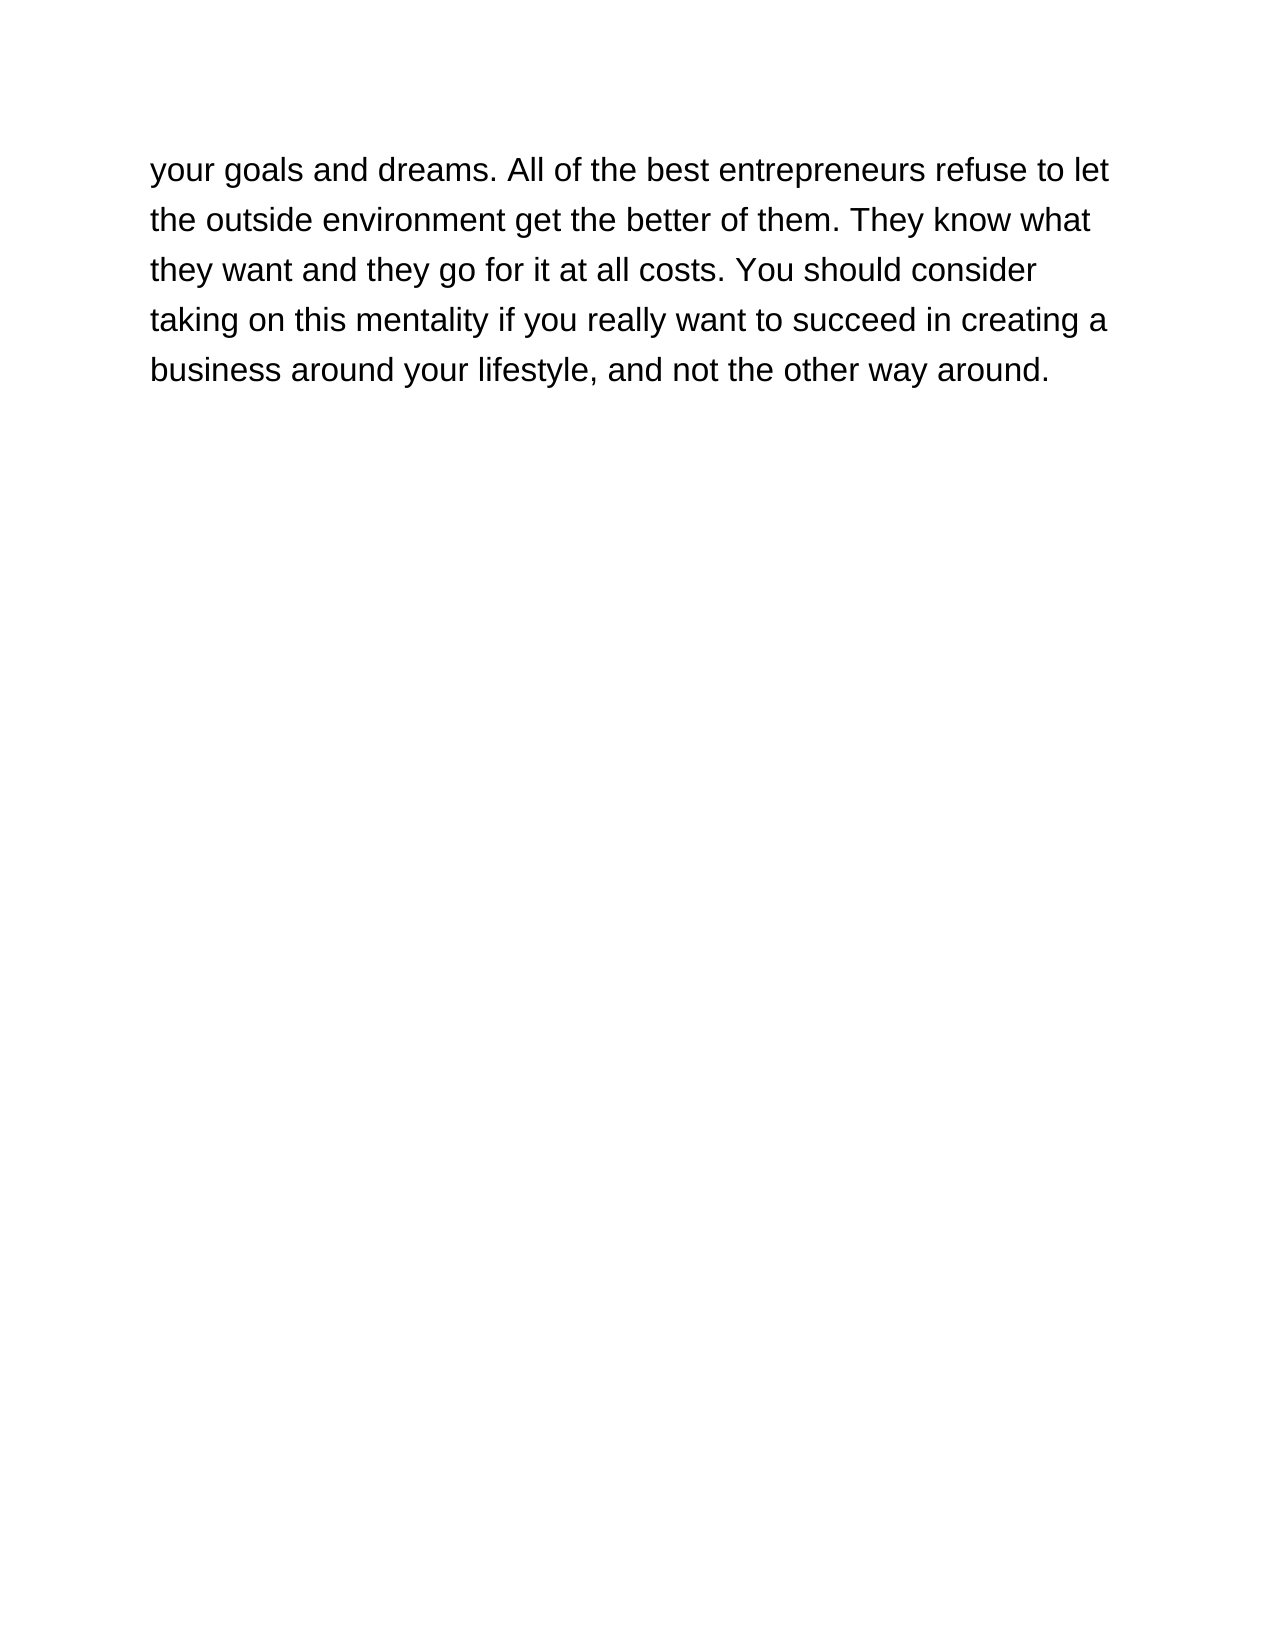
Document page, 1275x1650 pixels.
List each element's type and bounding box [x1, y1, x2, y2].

text [150, 150, 1125, 388]
